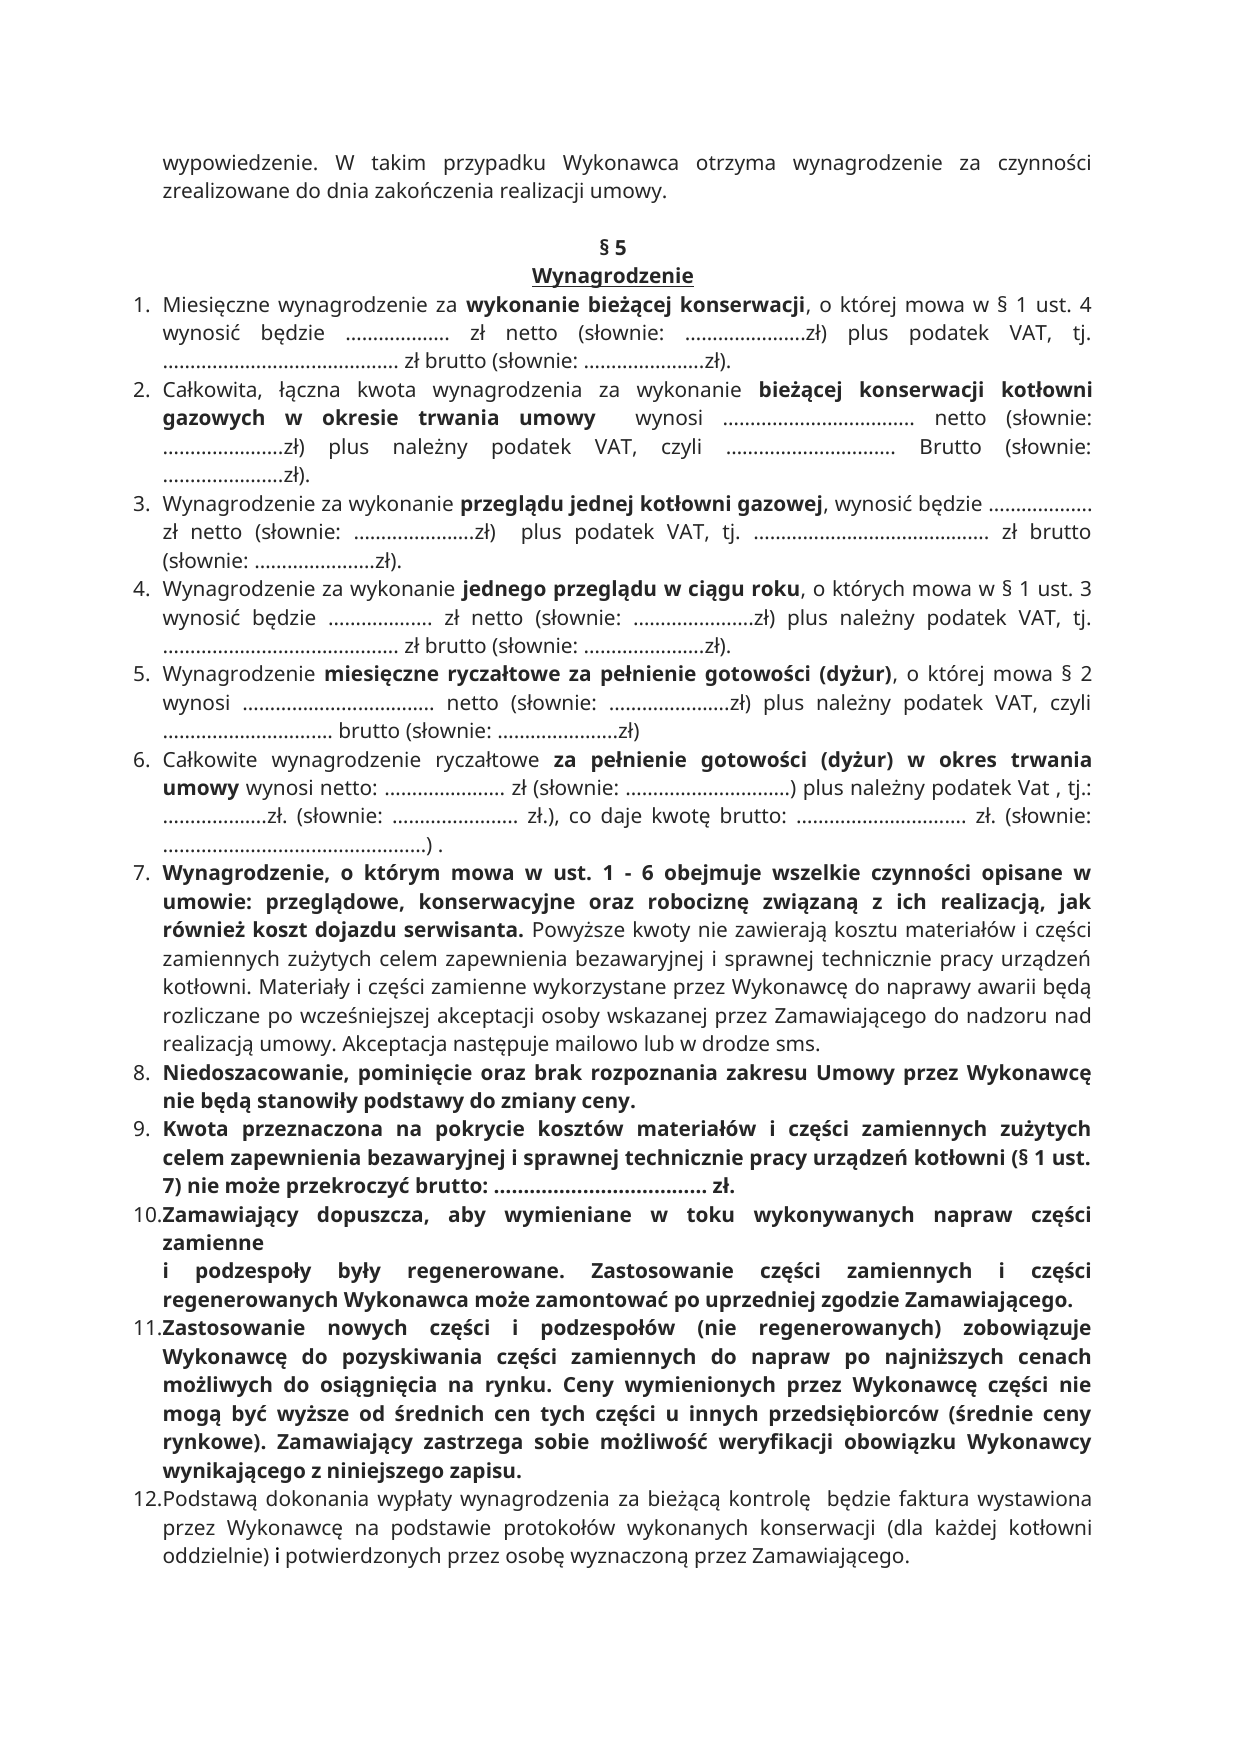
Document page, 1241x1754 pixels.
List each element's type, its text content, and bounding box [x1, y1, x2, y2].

list Całkowite wynagrodzenie ryczałtowe za pełnienie gotowości (dyżur) w okres trwania umowy wynosi netto: …………………. zł (słownie: …………………………) plus należny podatek Vat , tj.: ……………….zł. (słownie: ………………….. zł.), co daje kwotę brutto: …………………………. zł. (słownie: …………………………………………) . [133, 745, 1093, 858]
list Miesięczne wynagrodzenie za wykonanie bieżącej konserwacji, o której mowa w § 1 ust. 4 wynosić będzie ………………. zł netto (słownie: ………………….zł) plus podatek VAT, tj. ……………………………………. zł brutto (słownie: ………………….zł). [133, 290, 1093, 375]
list Wynagrodzenie miesięczne ryczałtowe za pełnienie gotowości (dyżur), o której mowa § 2 wynosi …………………………….. netto (słownie: ………………….zł) plus należny podatek VAT, czyli …………………………. brutto (słownie: ………………….zł) [133, 659, 1093, 745]
list Wynagrodzenie za wykonanie jednego przeglądu w ciągu roku, o których mowa w § 1 ust. 3 wynosić będzie ………………. zł netto (słownie: ………………….zł) plus należny podatek VAT, tj. ……………………………………. zł brutto (słownie: ………………….zł). [133, 574, 1093, 659]
list Zamawiający dopuszcza, aby wymieniane w toku wykonywanych napraw części zamienne i podzespoły były regenerowane. Zastosowanie części zamiennych i części regenerowanych Wykonawca może zamontować po uprzedniej zgodzie Zamawiającego. [133, 1200, 1093, 1313]
list Kwota przeznaczona na pokrycie kosztów materiałów i części zamiennych zużytych celem zapewnienia bezawaryjnej i sprawnej technicznie pracy urządzeń kotłowni (§ 1 ust. 7) nie może przekroczyć brutto: ……………………………… zł. [133, 1114, 1093, 1200]
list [133, 148, 1093, 204]
text § 5 [133, 233, 1093, 261]
list Całkowita, łączna kwota wynagrodzenia za wykonanie bieżącej konserwacji kotłowni gazowych w okresie trwania umowy wynosi …………………………….. netto (słownie: ………………….zł) plus należny podatek VAT, czyli …………………………. Brutto (słownie: ………………….zł). [133, 375, 1093, 489]
list Niedoszacowanie, pominięcie oraz brak rozpoznania zakresu Umowy przez Wykonawcę nie będą stanowiły podstawy do zmiany ceny. [133, 1058, 1093, 1114]
list Podstawą dokonania wypłaty wynagrodzenia za bieżącą kontrolę będzie faktura wystawiona przez Wykonawcę na podstawie protokołów wykonanych konserwacji (dla każdej kotłowni oddzielnie) i potwierdzonych przez osobę wyznaczoną przez Zamawiającego. [133, 1484, 1093, 1569]
list Zastosowanie nowych części i podzespołów (nie regenerowanych) zobowiązuje Wykonawcę do pozyskiwania części zamiennych do napraw po najniższych cenach możliwych do osiągnięcia na rynku. Ceny wymienionych przez Wykonawcę części nie mogą być wyższe od średnich cen tych części u innych przedsiębiorców (średnie ceny rynkowe). Zamawiający zastrzega sobie możliwość weryfikacji obowiązku Wykonawcy wynikającego z niniejszego zapisu. [133, 1313, 1093, 1484]
list Wynagrodzenie, o którym mowa w ust. 1 - 6 obejmuje wszelkie czynności opisane w umowie: przeglądowe, konserwacyjne oraz robociznę związaną z ich realizacją, jak również koszt dojazdu serwisanta. Powyższe kwoty nie zawierają kosztu materiałów i części zamiennych zużytych celem zapewnienia bezawaryjnej i sprawnej technicznie pracy urządzeń kotłowni. Materiały i części zamienne wykorzystane przez Wykonawcę do naprawy awarii będą rozliczane po wcześniejszej akceptacji osoby wskazanej przez Zamawiającego do nadzoru nad realizacją umowy. Akceptacja następuje mailowo lub w drodze sms. [133, 858, 1093, 1058]
list Wynagrodzenie za wykonanie przeglądu jednej kotłowni gazowej, wynosić będzie ………………. zł netto (słownie: ………………….zł) plus podatek VAT, tj. ……………………………………. zł brutto (słownie: ………………….zł). [133, 489, 1093, 574]
text Wynagrodzenie [133, 261, 1093, 290]
